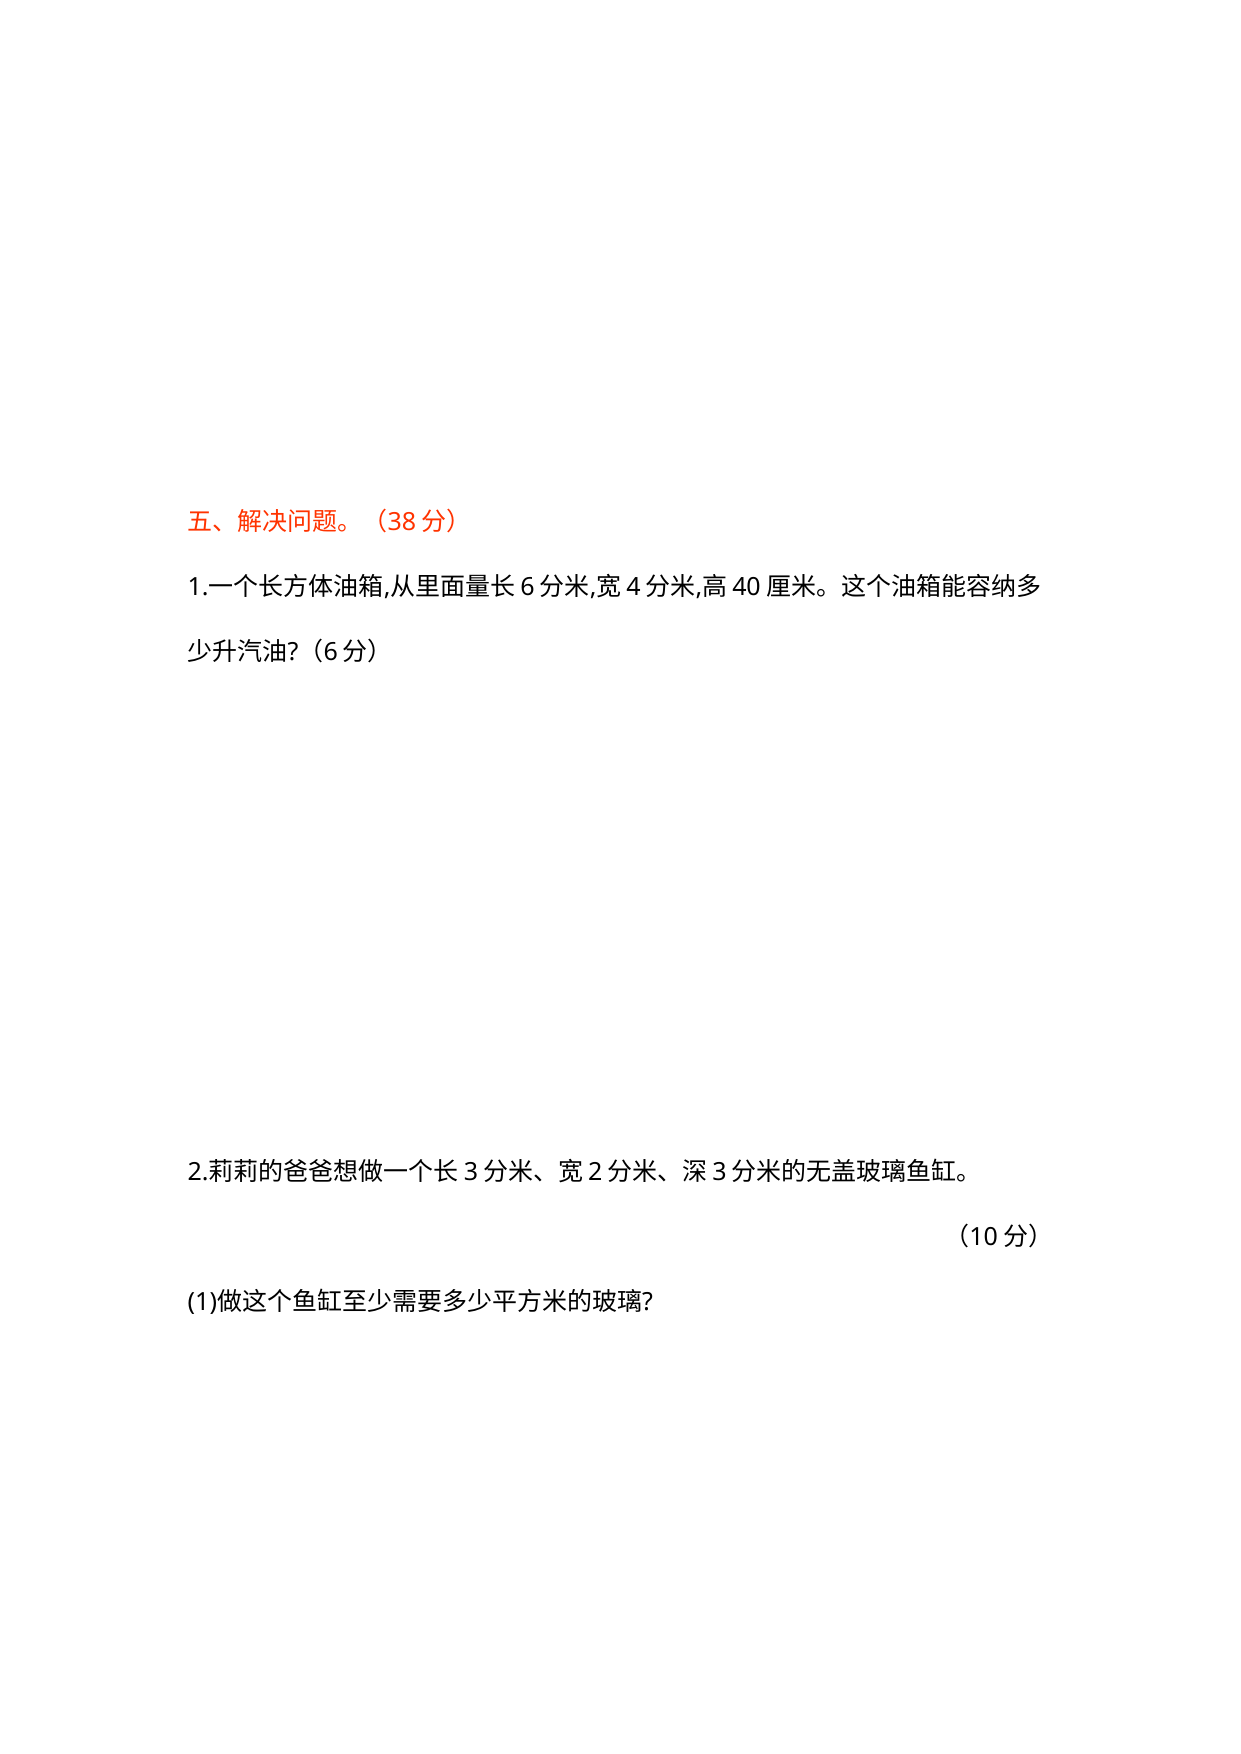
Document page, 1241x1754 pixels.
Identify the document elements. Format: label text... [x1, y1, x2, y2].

text 五、解决问题。（38分） [187, 487, 1053, 552]
text 2.莉莉的爸爸想做一个长3分米、宽2分米、深3分米的无盖玻璃鱼缸。 [187, 1137, 1053, 1202]
text (1)做这个鱼缸至少需要多少平方米的玻璃? [187, 1267, 1053, 1332]
text （10分） [187, 1202, 1053, 1267]
text 1.一个长方体油箱,从里面量长6分米,宽4分米,高40厘米。这个油箱能容纳多少升汽油?（6分） [187, 552, 1053, 682]
